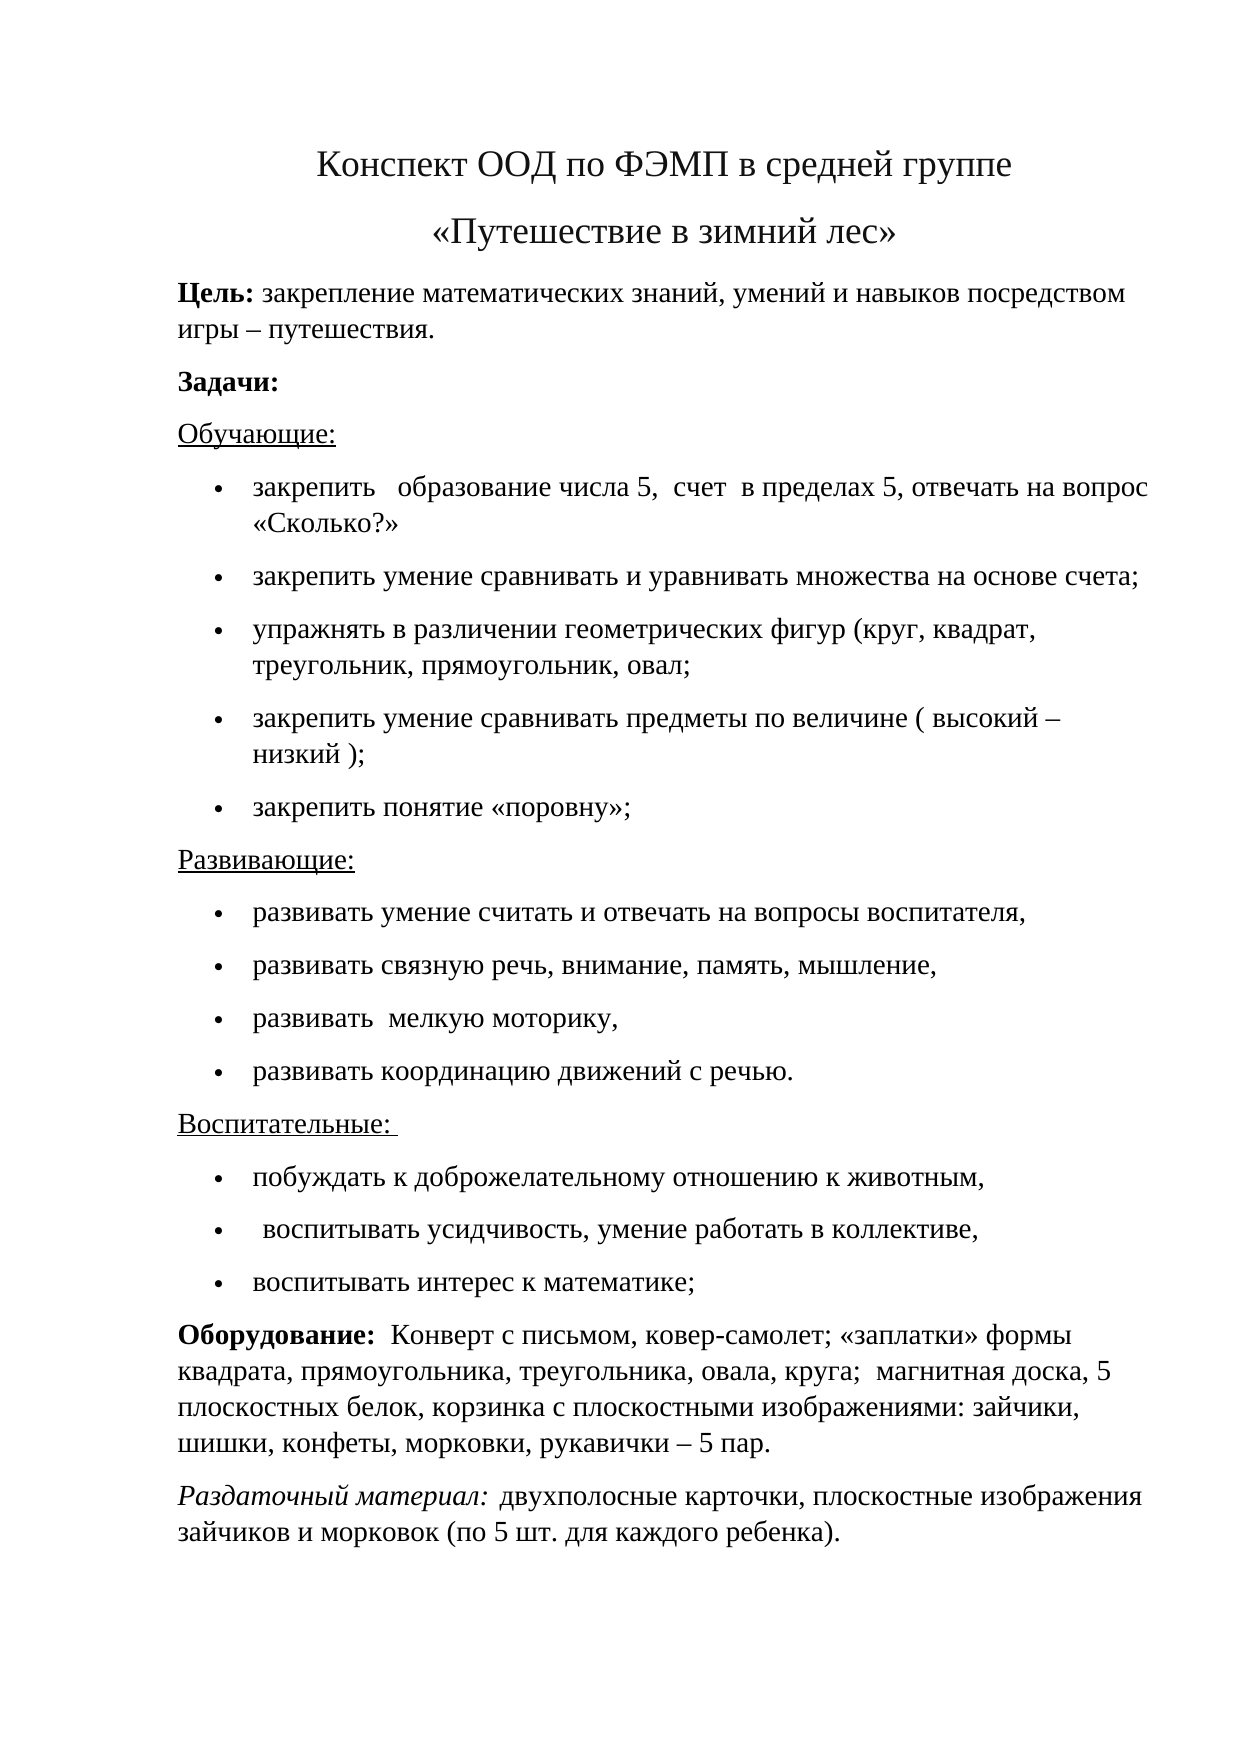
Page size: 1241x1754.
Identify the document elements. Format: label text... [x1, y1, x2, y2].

list упражнять в различении геометрических фигур (круг, квадрат, треугольник, прямоугольник, овал; [215, 611, 1152, 681]
text Цель: закрепление математических знаний, умений и навыков посредством игры – путешествия. [177, 275, 1152, 344]
list побуждать к доброжелательному отношению к животным, [215, 1159, 1152, 1192]
list развивать умение считать и отвечать на вопросы воспитателя, [215, 894, 1152, 928]
text «Путешествие в зимний лес» [177, 208, 1152, 251]
list закрепить образование числа 5, счет в пределах 5, отвечать на вопрос «Сколько?» [215, 469, 1152, 539]
text Раздаточный материал: двухполосные карточки, плоскостные изображения зайчиков и морковок (по 5 шт. для каждого ребенка). [177, 1478, 1152, 1548]
list закрепить умение сравнивать и уравнивать множества на основе счета; [215, 558, 1152, 592]
list закрепить умение сравнивать предметы по величине ( высокий – низкий ); [215, 700, 1152, 770]
text Оборудование: Конверт с письмом, ковер-самолет; «заплатки» формы квадрата, прямоугольника, треугольника, овала, круга; магнитная доска, 5 плоскостных белок, корзинка с плоскостными изображениями: зайчики, шишки, конфеты, морковки, рукавички – 5 пар. [177, 1317, 1152, 1459]
list развивать координацию движений с речью. [215, 1053, 1152, 1087]
list закрепить понятие «поровну»; [215, 789, 1152, 822]
list развивать связную речь, внимание, память, мышление, [215, 947, 1152, 981]
text Воспитательные: [177, 1106, 1152, 1139]
text Обучающие: [177, 416, 1152, 450]
text Конспект ООД по ФЭМП в средней группе [177, 142, 1152, 185]
list развивать мелкую моторику, [215, 1000, 1152, 1034]
text Развивающие: [177, 842, 1152, 875]
list воспитывать усидчивость, умение работать в коллективе, [215, 1211, 1152, 1245]
text Задачи: [177, 364, 1152, 397]
list воспитывать интерес к математике; [215, 1264, 1152, 1298]
